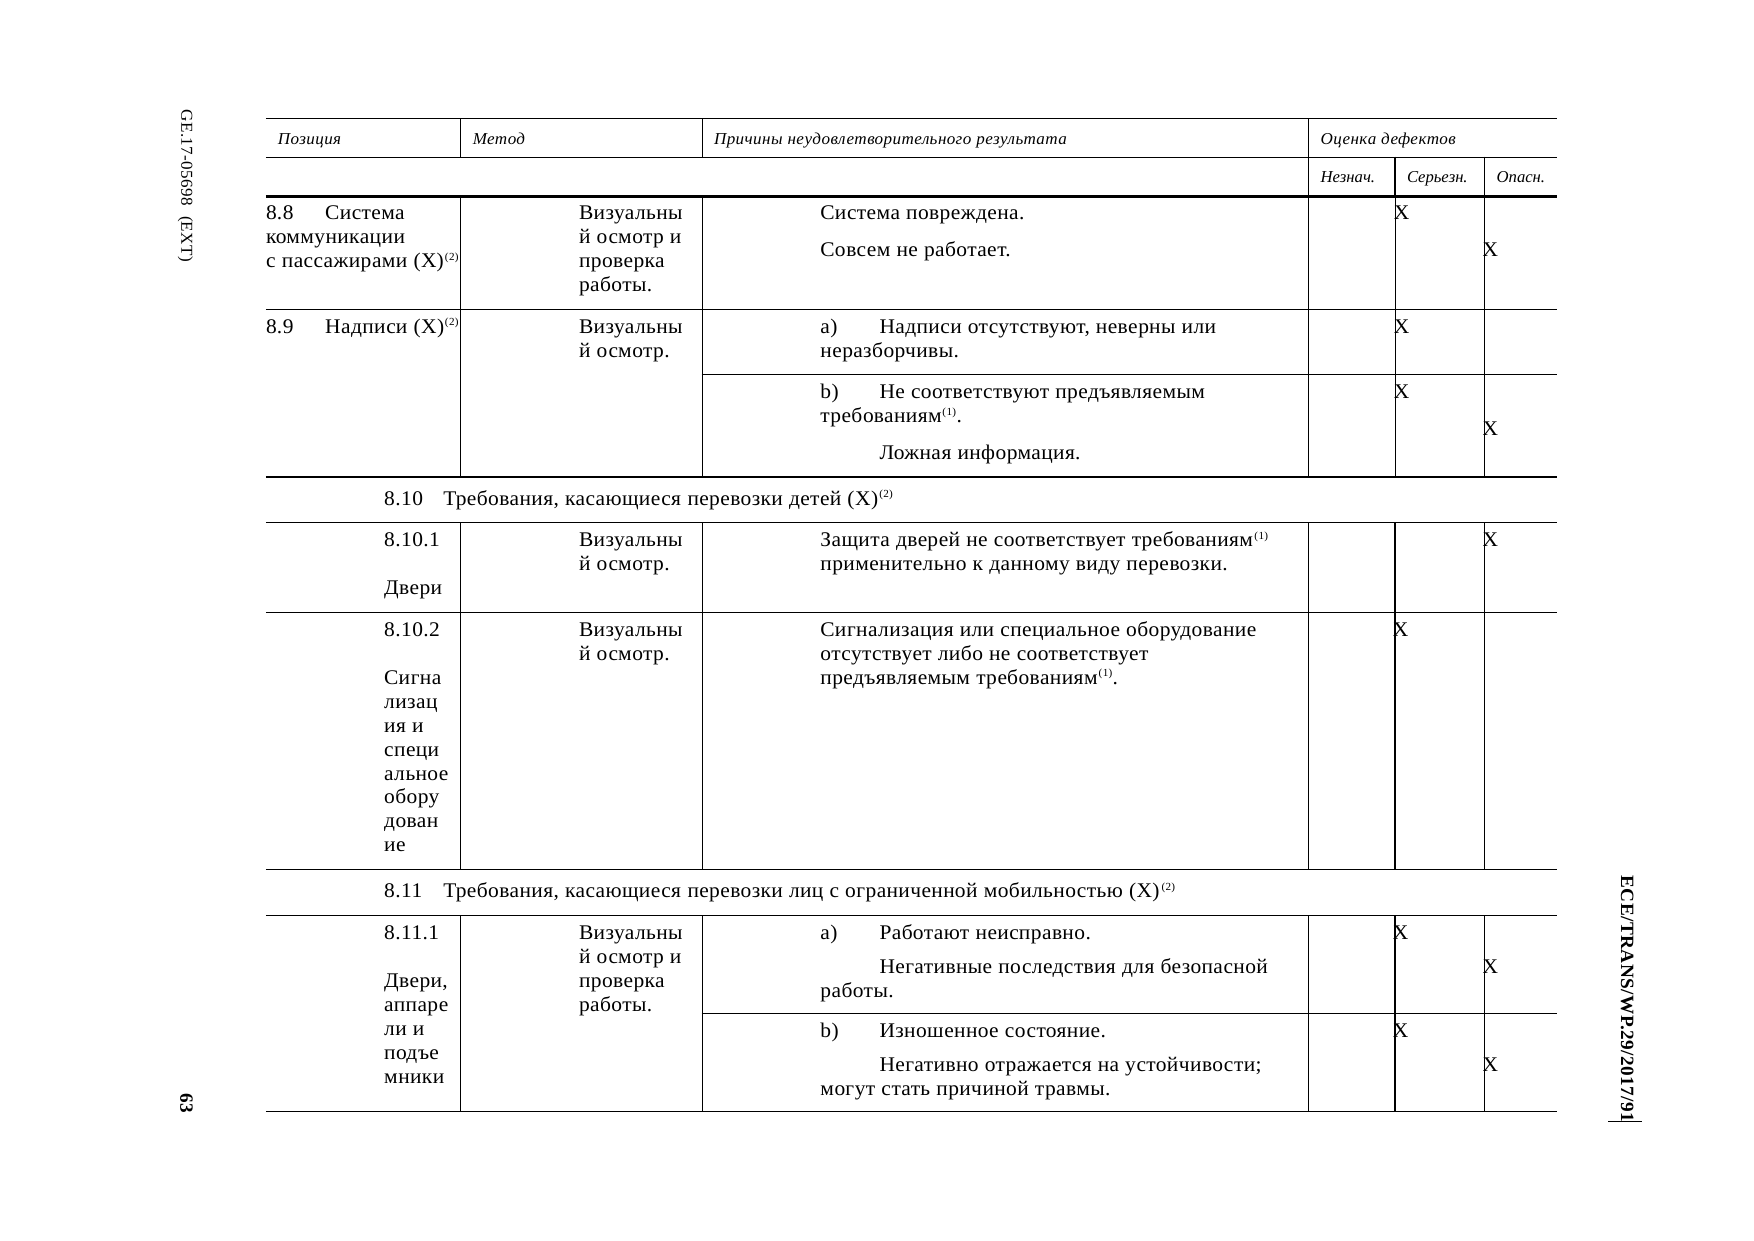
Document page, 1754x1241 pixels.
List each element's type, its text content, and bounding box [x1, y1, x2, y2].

table_cell [1309, 523, 1394, 612]
table_cell [1485, 310, 1557, 374]
table_cell Система повреждена. Совсем не работает. [703, 198, 1308, 309]
table_cell Опасн. [1485, 158, 1557, 195]
table_cell 8.11 Требования, касающиеся перевозки лиц с ограниченной мобильностью (X)(2) [266, 870, 1557, 915]
table_cell X [1396, 916, 1484, 1013]
table_cell X [1396, 198, 1484, 309]
table_cell X [1309, 916, 1394, 1013]
table_cell Визуальный осмотр и проверка работы. [461, 916, 702, 1111]
table_cell 8.8 Система коммуникации с пассажирами (X)(2) [266, 198, 460, 309]
table_cell [1485, 613, 1557, 869]
table_cell X [1309, 1014, 1394, 1111]
table_cell X [1309, 375, 1395, 476]
table_cell 8.9 Надписи (X)(2) [266, 310, 460, 476]
table_cell 8.10.2 Сигнализация и специальное оборудование [266, 613, 460, 869]
table_cell Визуальный осмотр. [461, 613, 702, 869]
table_cell [1485, 523, 1557, 612]
table_header Позиция [266, 119, 460, 157]
table_cell [1396, 613, 1484, 869]
table_cell X [1309, 198, 1395, 309]
table_cell X [1396, 375, 1484, 476]
table_cell [1396, 310, 1484, 374]
table_cell Защита дверей не соответствует требованиям(1) применительно к данному виду перевозки. [703, 523, 1308, 612]
table_cell Визуальный осмотр. [461, 523, 702, 612]
table_cell b) Не соответствуют предъявляемым требованиям(1). Ложная информация. [703, 375, 1308, 476]
table_cell Сигнализация или специальное оборудование отсутствует либо не соответствует предъявляемым требованиям(1). [703, 613, 1308, 869]
table_cell a) Надписи отсутствуют, неверны или неразборчивы. [703, 310, 1308, 374]
table_cell X [1396, 1014, 1484, 1111]
table_header Метод [461, 119, 702, 157]
table_cell [1485, 916, 1557, 1013]
table_cell X [1309, 310, 1395, 374]
table_cell Визуальный осмотр. [461, 310, 702, 476]
table_cell Визуальный осмотр и проверка работы. [461, 198, 702, 309]
table_cell [1485, 375, 1557, 476]
table_cell X [1309, 613, 1394, 869]
table_cell 8.11.1 Двери, аппарели и подъемники [266, 916, 460, 1111]
table_cell X [1396, 523, 1484, 612]
table_cell [1485, 198, 1557, 309]
table_cell [1485, 1014, 1557, 1111]
table_cell [266, 158, 1308, 195]
table_header Причины неудовлетворительного результата [703, 119, 1308, 157]
table_cell Незнач. [1309, 158, 1394, 195]
table_header Оценка дефектов [1309, 119, 1557, 157]
table_cell a) Работают неисправно. Негативные последствия для безопасной работы. [703, 916, 1308, 1013]
table_cell Серьезн. [1396, 158, 1484, 195]
table_cell 8.10.1 Двери [266, 523, 460, 612]
table_cell b) Изношенное состояние. Негативно отражается на устойчивости; могут стать причиной травмы. [703, 1014, 1308, 1111]
table_cell 8.10 Требования, касающиеся перевозки детей (X)(2) [266, 478, 1557, 522]
